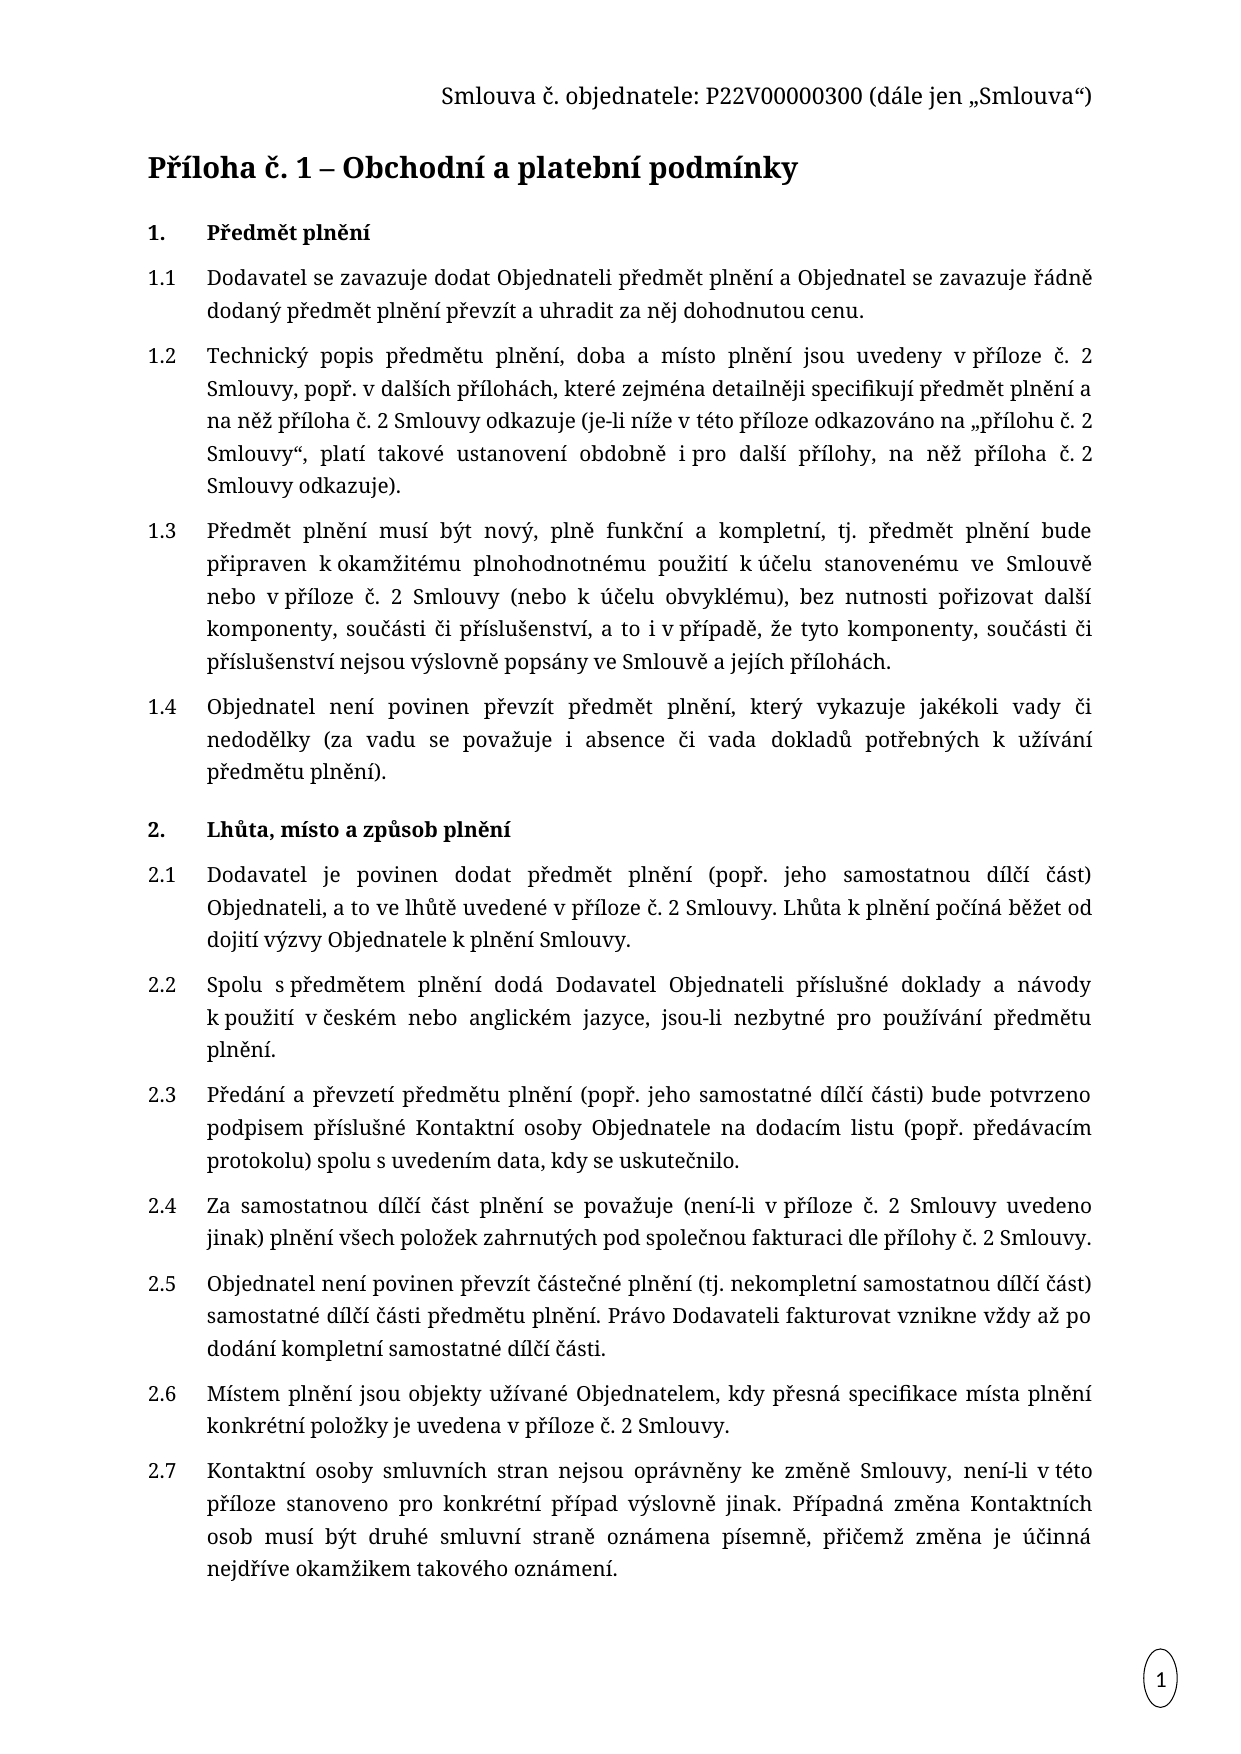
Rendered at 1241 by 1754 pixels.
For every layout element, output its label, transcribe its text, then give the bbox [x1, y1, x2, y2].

list Kontaktní osoby smluvních stran nejsou oprávněny ke změně Smlouvy, není-li v této příloze stanoveno pro konkrétní případ výslovně jinak. Případná změna Kontaktních osob musí být druhé smluvní straně oznámena písemně, přičemž změna je účinná nejdříve okamžikem takového oznámení. [148, 1457, 1093, 1583]
list Předmět plnění [148, 218, 1093, 247]
list Spolu s předmětem plnění dodá Dodavatel Objednateli příslušné doklady a návody k použití v českém nebo anglickém jazyce, jsou-li nezbytné pro používání předmětu plnění. [148, 970, 1093, 1064]
list Za samostatnou dílčí část plnění se považuje (není-li v příloze č. 2 Smlouvy uvedeno jinak) plnění všech položek zahrnutých pod společnou fakturaci dle přílohy č. 2 Smlouvy. [148, 1191, 1093, 1252]
list Dodavatel je povinen dodat předmět plnění (popř. jeho samostatnou dílčí část) Objednateli, a to ve lhůtě uvedené v příloze č. 2 Smlouvy. Lhůta k plnění počíná běžet od dojití výzvy Objednatele k plnění Smlouvy. [148, 860, 1093, 954]
list Místem plnění jsou objekty užívané Objednatelem, kdy přesná specifikace místa plnění konkrétní položky je uvedena v příloze č. 2 Smlouvy. [148, 1379, 1093, 1440]
list Objednatel není povinen převzít částečné plnění (tj. nekompletní samostatnou dílčí část) samostatné dílčí části předmětu plnění. Právo Dodavateli fakturovat vznikne vždy až po dodání kompletní samostatné dílčí části. [148, 1269, 1093, 1362]
list Předmět plnění musí být nový, plně funkční a kompletní, tj. předmět plnění bude připraven k okamžitému plnohodnotnému použití k účelu stanovenému ve Smlouvě nebo v příloze č. 2 Smlouvy (nebo k účelu obvyklému), bez nutnosti pořizovat další komponenty, součásti či příslušenství, a to i v případě, že tyto komponenty, součásti či příslušenství nejsou výslovně popsány ve Smlouvě a jejích přílohách. [148, 517, 1093, 675]
list Objednatel není povinen převzít předmět plnění, který vykazuje jakékoli vady či nedodělky (za vadu se považuje i absence či vada dokladů potřebných k užívání předmětu plnění). [148, 692, 1093, 786]
list Technický popis předmětu plnění, doba a místo plnění jsou uvedeny v příloze č. 2 Smlouvy, popř. v dalších přílohách, které zejména detailněji specifikují předmět plnění a na něž příloha č. 2 Smlouvy odkazuje (je-li níže v této příloze odkazováno na „přílohu č. 2 Smlouvy“, platí takové ustanovení obdobně i pro další přílohy, na něž příloha č. 2 Smlouvy odkazuje). [148, 341, 1093, 500]
list Lhůta, místo a způsob plnění [148, 815, 1093, 843]
text Příloha č. 1 – Obchodní a platební podmínky [148, 148, 1093, 187]
list Dodavatel se zavazuje dodat Objednateli předmět plnění a Objednatel se zavazuje řádně dodaný předmět plnění převzít a uhradit za něj dohodnutou cenu. [148, 263, 1093, 324]
list Předání a převzetí předmětu plnění (popř. jeho samostatné dílčí části) bude potvrzeno podpisem příslušné Kontaktní osoby Objednatele na dodacím listu (popř. předávacím protokolu) spolu s uvedením data, kdy se uskutečnilo. [148, 1081, 1093, 1174]
